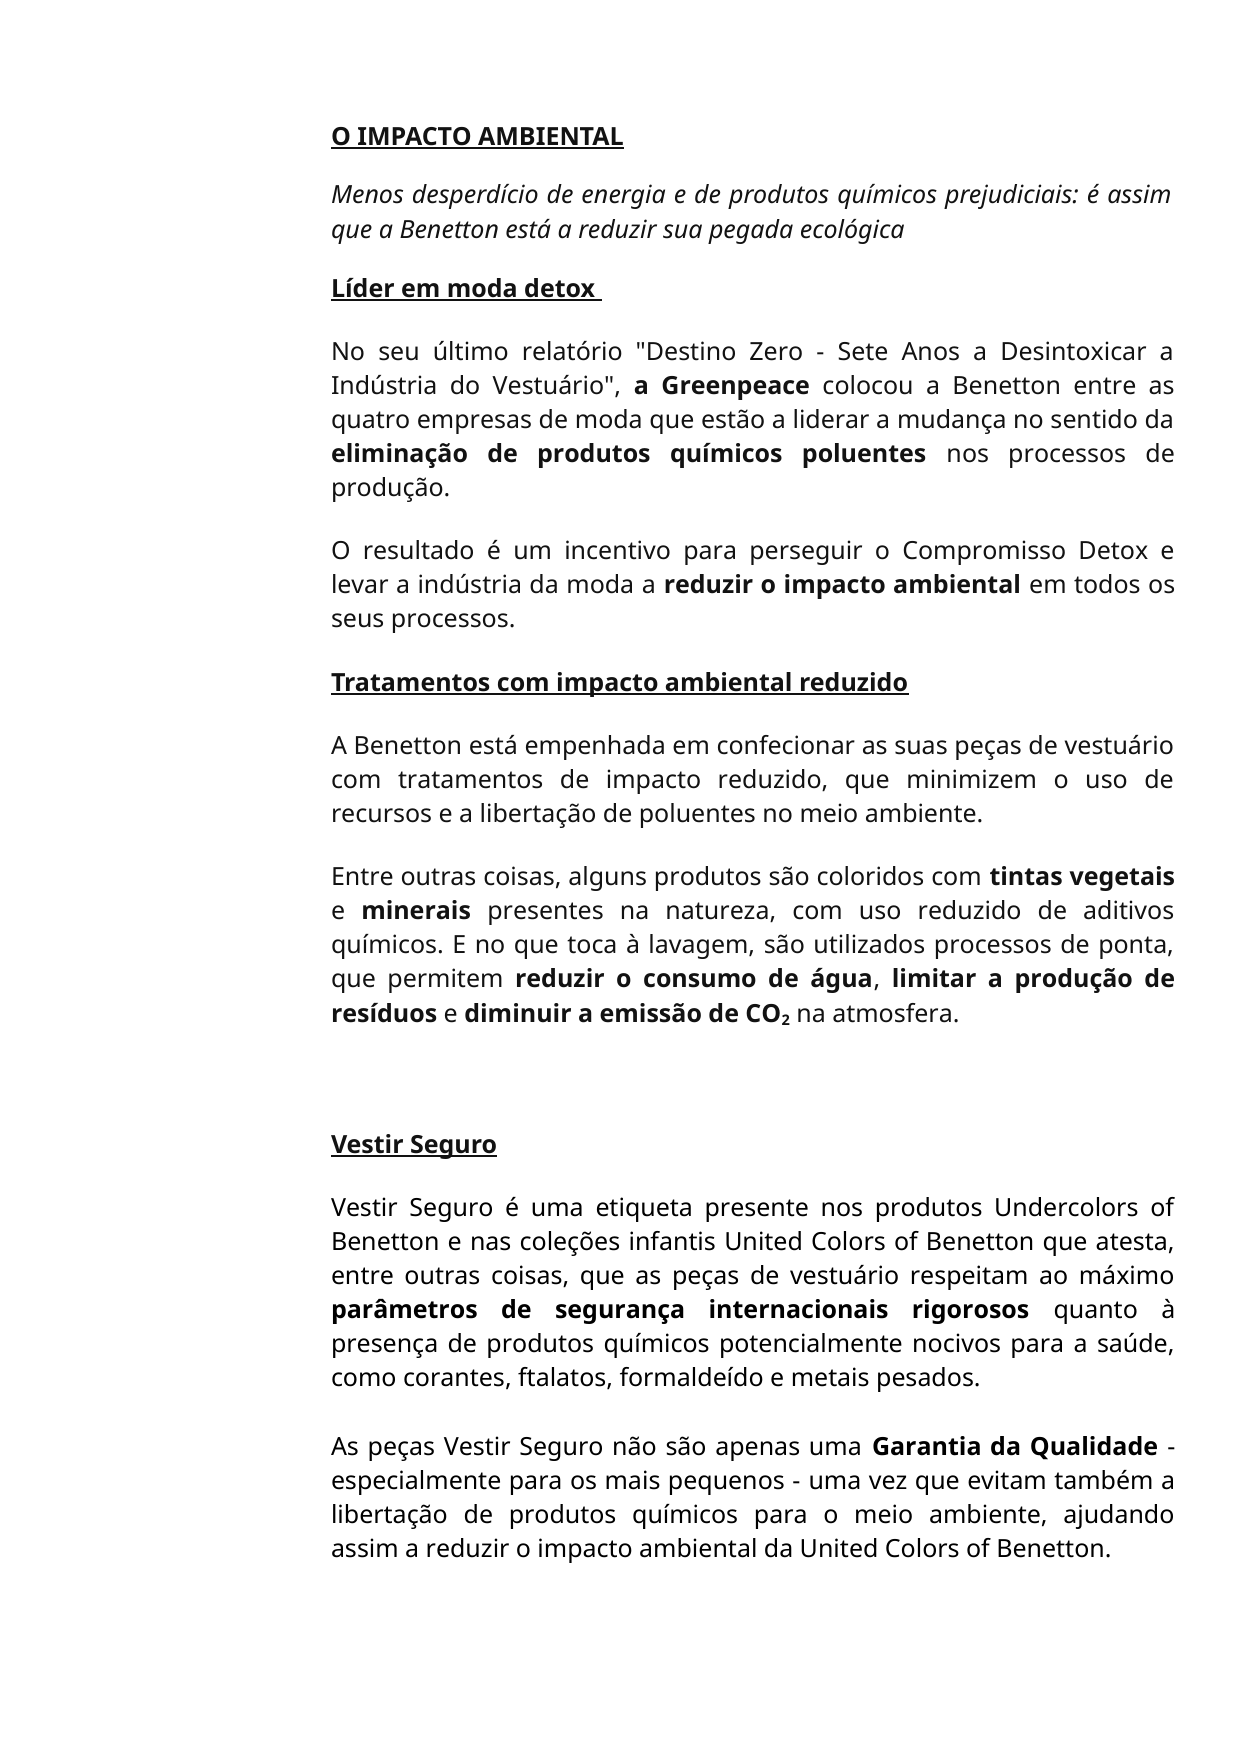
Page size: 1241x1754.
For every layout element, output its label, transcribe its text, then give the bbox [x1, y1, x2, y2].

text Vestir Seguro é uma etiqueta presente nos produtos Undercolors of Benetton e nas coleções infantis United Colors of Benetton que atesta, entre outras coisas, que as peças de vestuário respeitam ao máximo parâmetros de segurança internacionais rigorosos quanto à presença de produtos químicos potencialmente nocivos para a saúde, como corantes, ftalatos, formaldeído e metais pesados. [331, 1190, 1175, 1394]
text No seu último relatório "Destino Zero - Sete Anos a Desintoxicar a Indústria do Vestuário", a Greenpeace colocou a Benetton entre as quatro empresas de moda que estão a liderar a mudança no sentido da eliminação de produtos químicos poluentes nos processos de produção. [331, 333, 1175, 504]
text A Benetton está empenhada em confecionar as suas peças de vestuário com tratamentos de impacto reduzido, que minimizem o uso de recursos e a libertação de poluentes no meio ambiente. [331, 728, 1175, 830]
text Tratamentos com impacto ambiental reduzido [331, 664, 1175, 698]
text Menos desperdício de energia e de produtos químicos prejudiciais: é assim que a Benetton está a reduzir sua pegada ecológica [331, 177, 1175, 245]
text O IMPACTO AMBIENTAL [331, 118, 1175, 152]
text As peças Vestir Seguro não são apenas uma Garantia da Qualidade - especialmente para os mais pequenos - uma vez que evitam também a libertação de produtos químicos para o meio ambiente, ajudando assim a reduzir o impacto ambiental da United Colors of Benetton. [331, 1428, 1175, 1564]
text Vestir Seguro [331, 1058, 1175, 1161]
text Líder em moda detox [331, 270, 1175, 304]
text O resultado é um incentivo para perseguir o Compromisso Detox e levar a indústria da moda a reduzir o impacto ambiental em todos os seus processos. [331, 533, 1175, 635]
text Entre outras coisas, alguns produtos são coloridos com tintas vegetais e minerais presentes na natureza, com uso reduzido de aditivos químicos. E no que toca à lavagem, são utilizados processos de ponta, que permitem reduzir o consumo de água, limitar a produção de resíduos e diminuir a emissão de CO2 na atmosfera. [331, 859, 1175, 1029]
